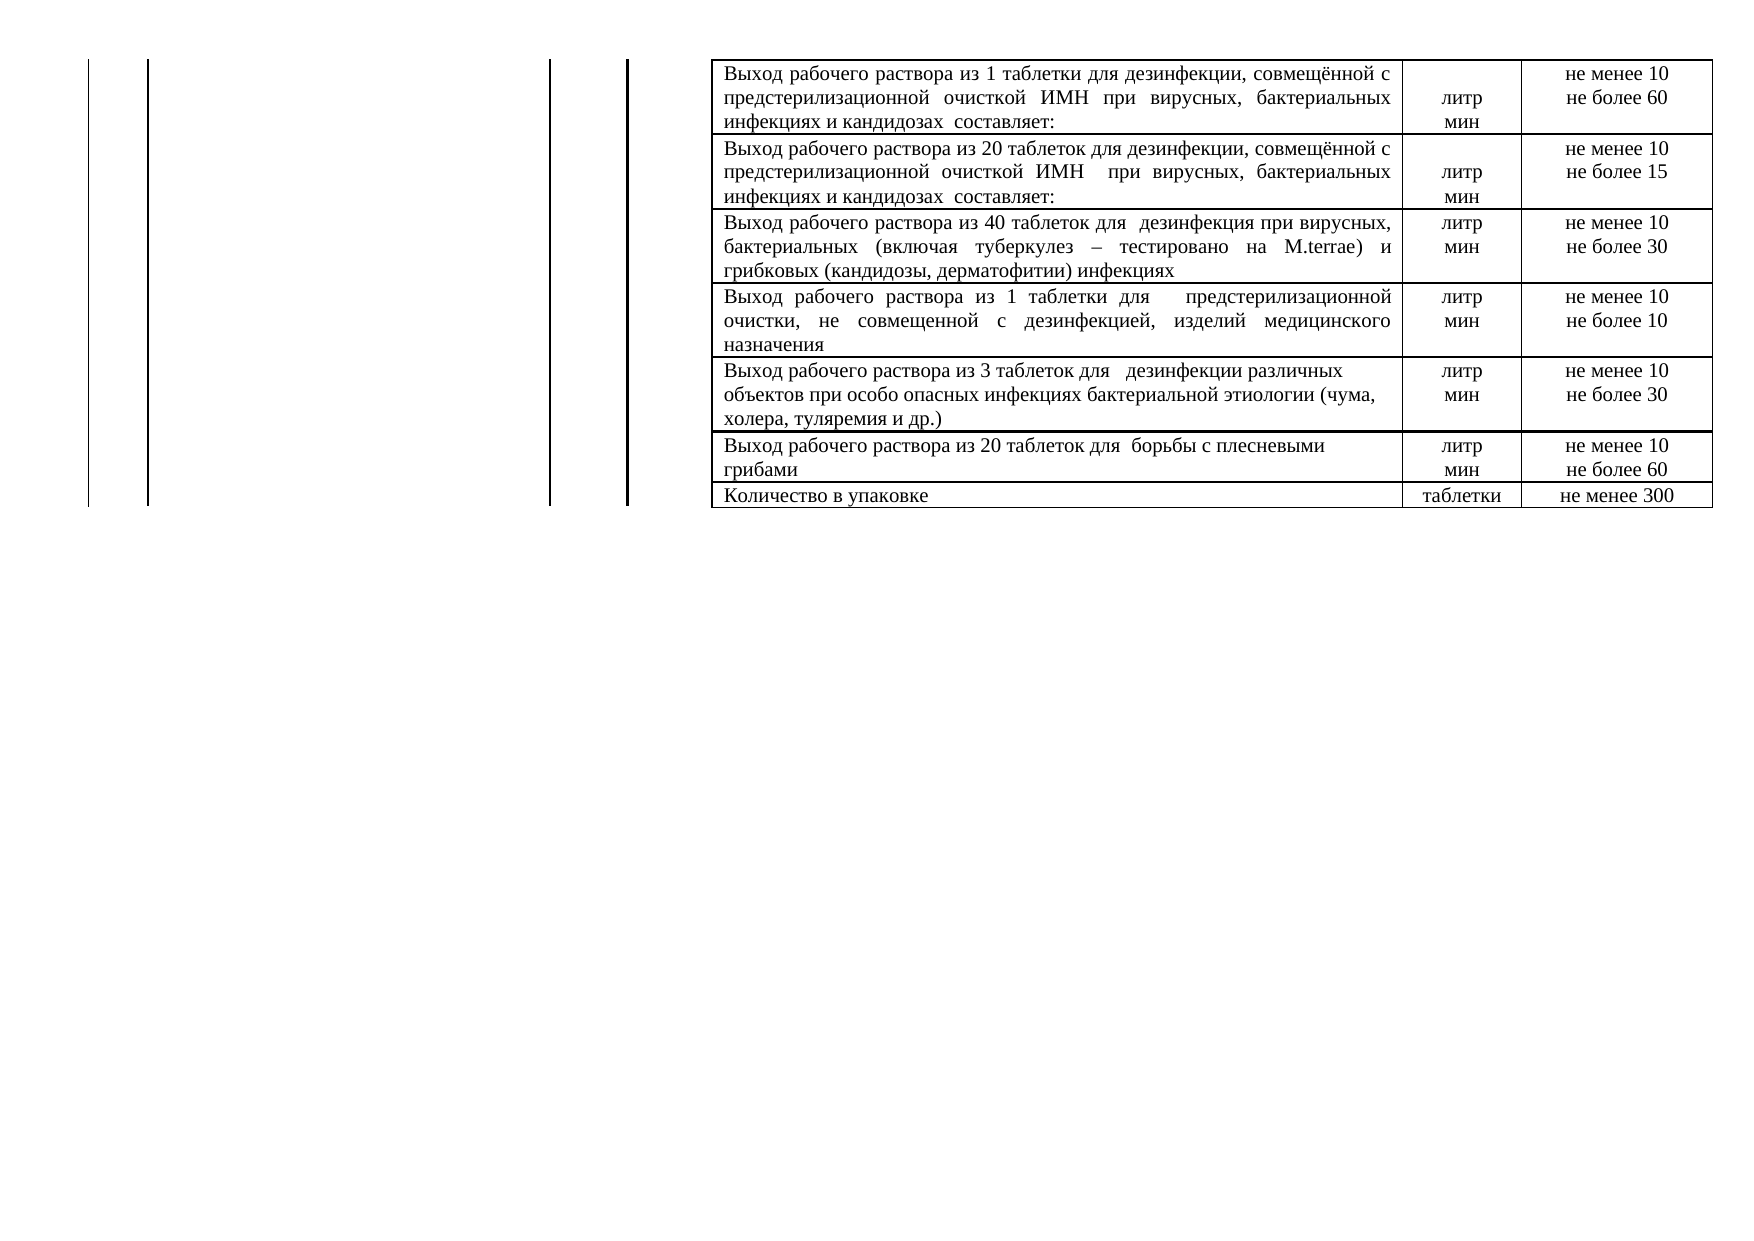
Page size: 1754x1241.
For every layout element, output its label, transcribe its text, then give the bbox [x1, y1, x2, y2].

table_cell не менее 10 не более 10 [1522, 284, 1712, 356]
table_cell литр мин [1403, 433, 1521, 481]
table_cell литр мин [1403, 284, 1521, 356]
table_cell Выход рабочего раствора из 20 таблеток для борьбы с плесневыми грибами [713, 433, 1402, 481]
table_cell не менее 10 не более 15 [1522, 135, 1712, 208]
table_cell Выход рабочего раствора из 3 таблеток для дезинфекции различных объектов при особо опасных инфекциях бактериальной этиологии (чума, холера, туляремия и др.) [713, 358, 1402, 430]
table_cell Выход рабочего раствора из 1 таблетки для дезинфекции, совмещённой с предстерилизационной очисткой ИМН при вирусных, бактериальных инфекциях и кандидозах составляет: [713, 61, 1402, 133]
table_cell таблетки [1403, 483, 1521, 507]
table_cell Выход рабочего раствора из 40 таблеток для дезинфекция при вирусных, бактериальных (включая туберкулез – тестировано на M.terrae) и грибковых (кандидозы, дерматофитии) инфекциях [713, 210, 1402, 282]
table_cell литр мин [1403, 210, 1521, 282]
table_cell не менее 10 не более 30 [1522, 210, 1712, 282]
table_cell литр мин [1403, 358, 1521, 430]
table_cell литр мин [1403, 61, 1521, 133]
table_cell Количество в упаковке [713, 483, 1402, 507]
table_cell Выход рабочего раствора из 20 таблеток для дезинфекции, совмещённой с предстерилизационной очисткой ИМН при вирусных, бактериальных инфекциях и кандидозах составляет: [713, 135, 1402, 208]
table_cell не менее 300 [1522, 483, 1712, 507]
table_cell не менее 10 не более 60 [1522, 433, 1712, 481]
table_cell Выход рабочего раствора из 1 таблетки для предстерилизационной очистки, не совмещенной с дезинфекцией, изделий медицинского назначения [713, 284, 1402, 356]
table_cell литр мин [1403, 135, 1521, 208]
table_cell не менее 10 не более 30 [1522, 358, 1712, 430]
table_cell не менее 10 не более 60 [1522, 61, 1712, 133]
